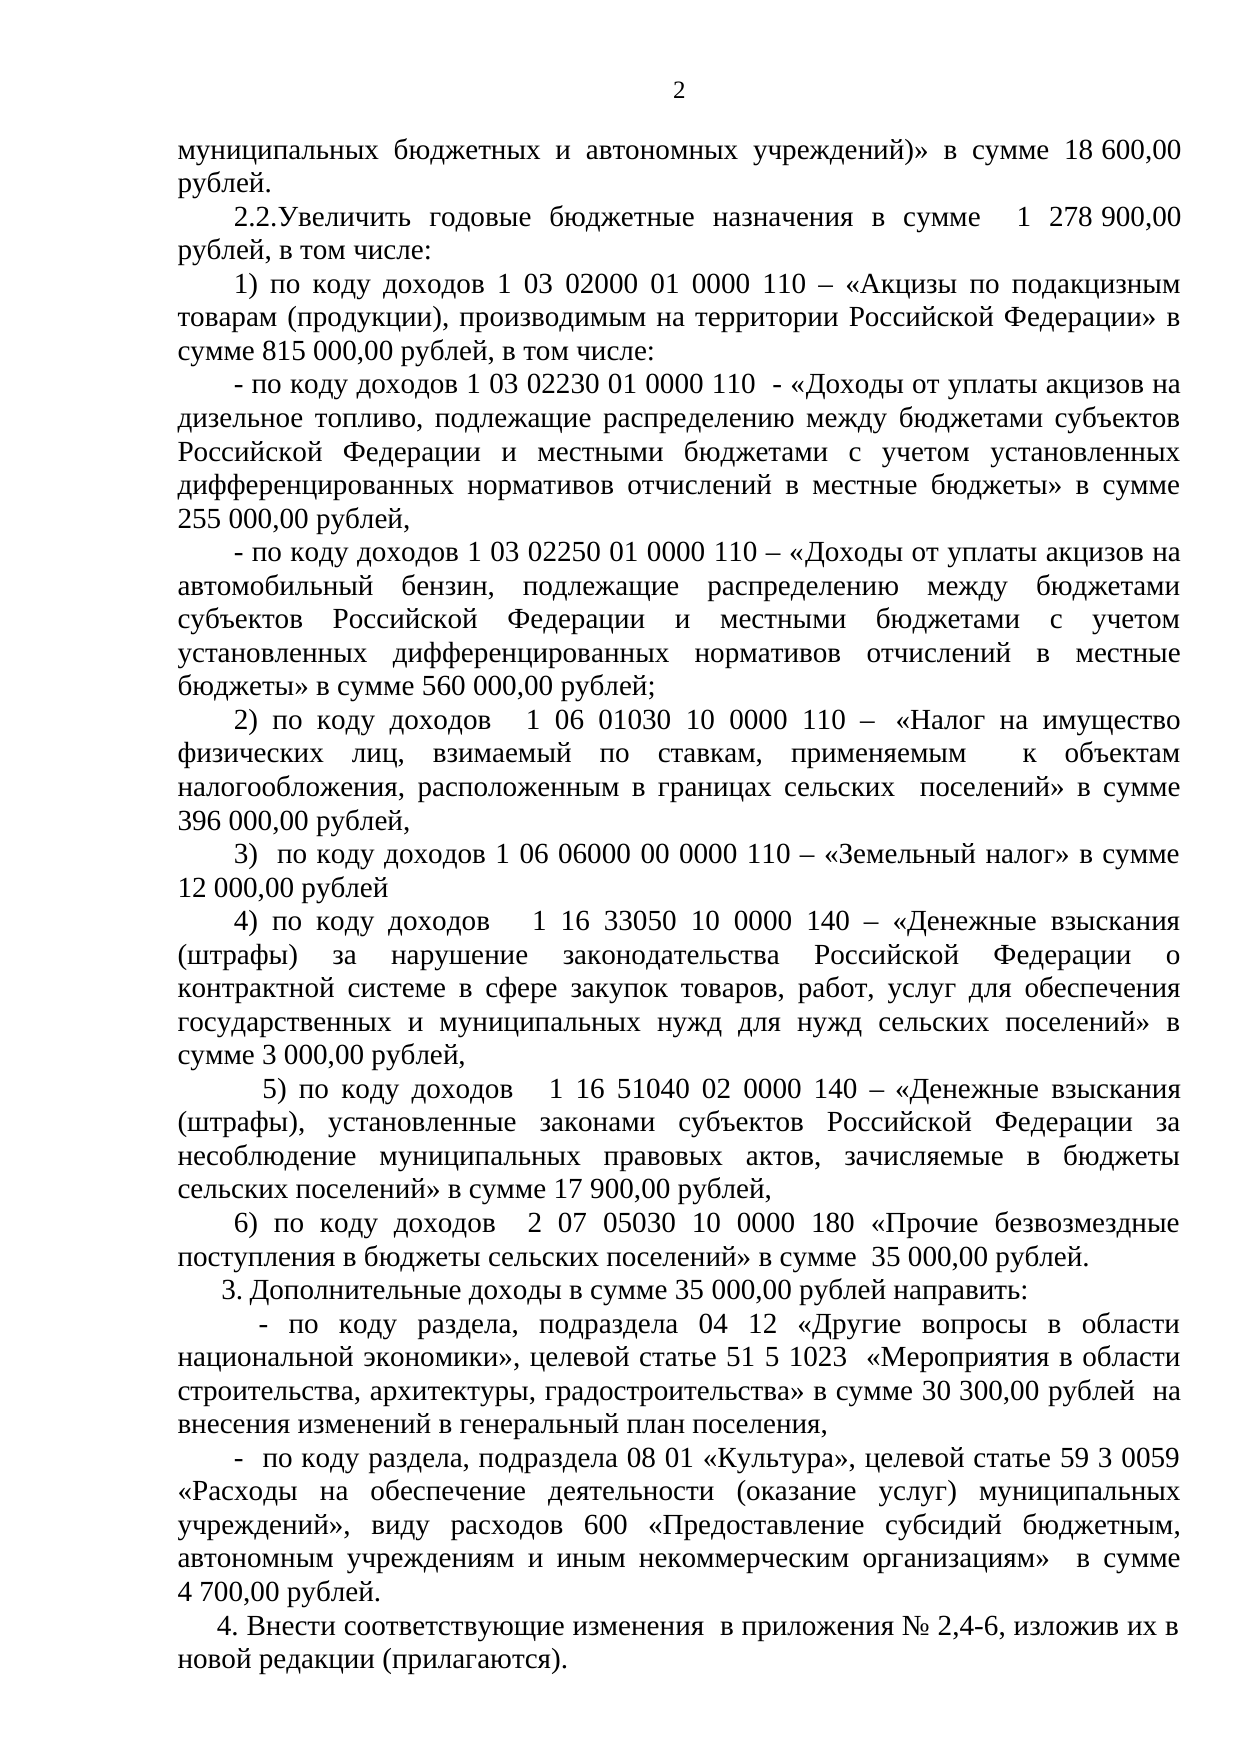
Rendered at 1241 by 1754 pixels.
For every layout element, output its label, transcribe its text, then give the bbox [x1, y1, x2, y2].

text 1) по коду доходов 1 03 02000 01 0000 110 – «Акцизы по подакцизным товарам (продукции), производимым на территории Российской Федерации» в сумме 815 000,00 рублей, в том числе: [177, 266, 1181, 367]
text 4) по коду доходов 1 16 33050 10 0000 140 – «Денежные взыскания (штрафы) за нарушение законодательства Российской Федерации о контрактной системе в сфере закупок товаров, работ, услуг для обеспечения государственных и муниципальных нужд для нужд сельских поселений» в сумме 3 000,00 рублей, [177, 903, 1181, 1071]
text 3. Дополнительные доходы в сумме 35 000,00 рублей направить: [177, 1272, 1181, 1306]
text 3) по коду доходов 1 06 06000 00 0000 110 – «Земельный налог» в сумме 12 000,00 рублей [177, 836, 1181, 903]
text - по коду доходов 1 03 02230 01 0000 110 - «Доходы от уплаты акцизов на дизельное топливо, подлежащие распределению между бюджетами субъектов Российской Федерации и местными бюджетами с учетом установленных дифференцированных нормативов отчислений в местные бюджеты» в сумме 255 000,00 рублей, [177, 367, 1181, 534]
text 6) по коду доходов 2 07 05030 10 0000 180 «Прочие безвозмездные поступления в бюджеты сельских поселений» в сумме 35 000,00 рублей. [177, 1205, 1181, 1272]
text - по коду доходов 1 03 02250 01 0000 110 – «Доходы от уплаты акцизов на автомобильный бензин, подлежащие распределению между бюджетами субъектов Российской Федерации и местными бюджетами с учетом установленных дифференцированных нормативов отчислений в местные бюджеты» в сумме 560 000,00 рублей; [177, 534, 1181, 702]
text - по коду раздела, подраздела 08 01 «Культура», целевой статье 59 3 0059 «Расходы на обеспечение деятельности (оказание услуг) муниципальных учреждений», виду расходов 600 «Предоставление субсидий бюджетным, автономным учреждениям и иным некоммерческим организациям» в сумме 4 700,00 рублей. [177, 1440, 1181, 1608]
text - по коду раздела, подраздела 04 12 «Другие вопросы в области национальной экономики», целевой статье 51 5 1023 «Мероприятия в области строительства, архитектуры, градостроительства» в сумме 30 300,00 рублей на внесения изменений в генеральный план поселения, [177, 1306, 1181, 1440]
text 2.2.Увеличить годовые бюджетные назначения в сумме 1 278 900,00 рублей, в том числе: [177, 199, 1181, 266]
text 4. Внести соответствующие изменения в приложения № 2,4-6, изложив их в новой редакции (прилагаются). [177, 1608, 1181, 1675]
text 5) по коду доходов 1 16 51040 02 0000 140 – «Денежные взыскания (штрафы), установленные законами субъектов Российской Федерации за несоблюдение муниципальных правовых актов, зачисляемые в бюджеты сельских поселений» в сумме 17 900,00 рублей, [177, 1071, 1181, 1205]
text 2) по коду доходов 1 06 01030 10 0000 110 – «Налог на имущество физических лиц, взимаемый по ставкам, применяемым к объектам налогообложения, расположенным в границах сельских поселений» в сумме 396 000,00 рублей, [177, 702, 1181, 836]
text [177, 132, 1181, 199]
